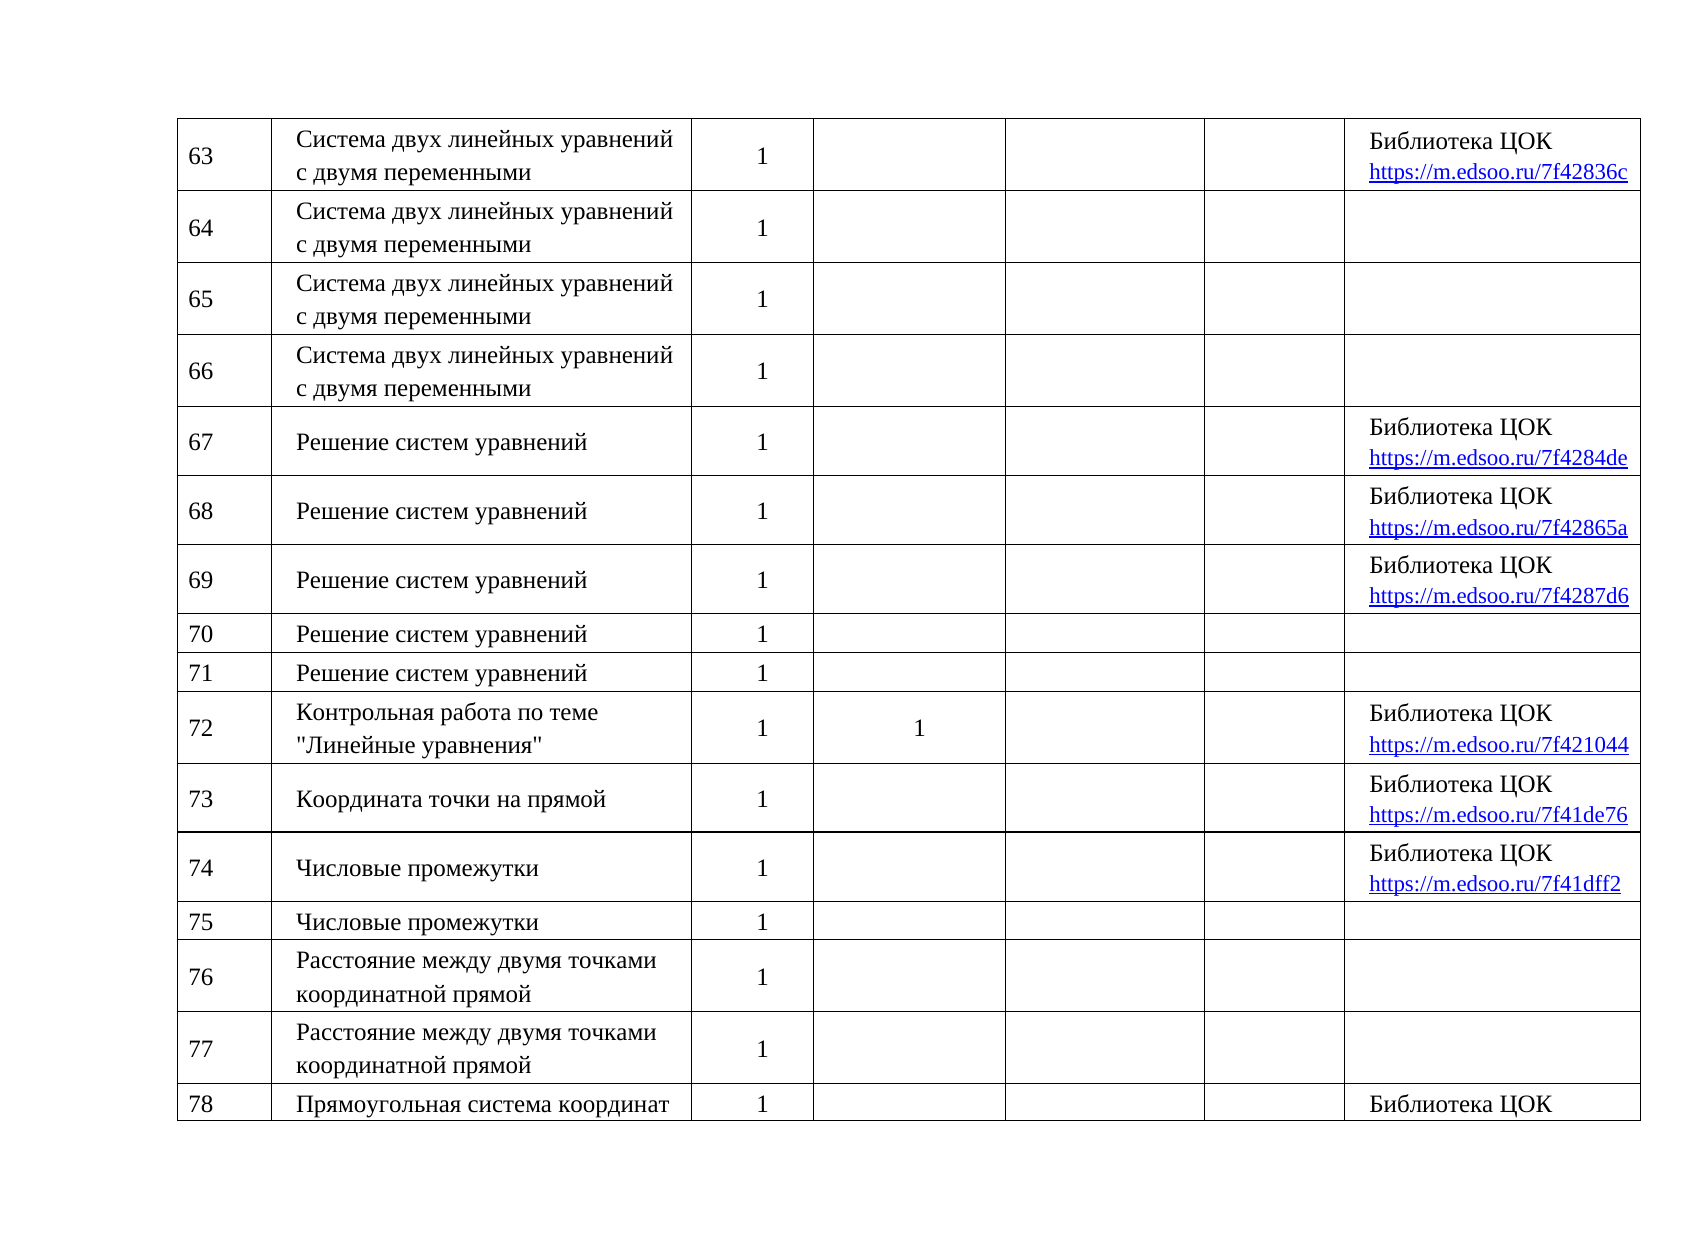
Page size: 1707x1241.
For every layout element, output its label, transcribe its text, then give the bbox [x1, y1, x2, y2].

table_cell 67 [178, 407, 271, 475]
table_cell [814, 407, 1005, 475]
table_cell Библиотека ЦОК https://m.edsoo.ru/7f41dff2 [1345, 833, 1640, 901]
table_cell [1006, 692, 1204, 762]
table_cell [1006, 764, 1204, 831]
table_cell [1006, 476, 1204, 544]
table_cell [814, 902, 1005, 939]
table_cell [1205, 119, 1344, 190]
table_cell [1345, 614, 1640, 652]
table_cell [1205, 545, 1344, 613]
table_cell 70 [178, 614, 271, 652]
table_cell 1 [692, 1084, 813, 1119]
table_cell Числовые промежутки [272, 833, 691, 901]
table_cell [814, 764, 1005, 831]
table_cell [1345, 653, 1640, 691]
table_cell 1 [692, 407, 813, 475]
table_cell 1 [692, 692, 813, 762]
table_cell [1205, 692, 1344, 762]
table_cell 65 [178, 263, 271, 334]
table_cell [1345, 940, 1640, 1011]
table_cell Расстояние между двумя точками координатной прямой [272, 940, 691, 1011]
table_cell [1006, 1084, 1204, 1119]
table_cell Расстояние между двумя точками координатной прямой [272, 1012, 691, 1083]
table_cell [1205, 653, 1344, 691]
table_cell [1006, 653, 1204, 691]
table_cell [814, 476, 1005, 544]
table_cell [1006, 833, 1204, 901]
table_cell 64 [178, 191, 271, 262]
table_cell Библиотека ЦОК https://m.edsoo.ru/7f4284de [1345, 407, 1640, 475]
table_cell [814, 1084, 1005, 1119]
table_cell [1205, 614, 1344, 652]
table_cell Система двух линейных уравнений с двумя переменными [272, 191, 691, 262]
table_cell 77 [178, 1012, 271, 1083]
table_cell Решение систем уравнений [272, 653, 691, 691]
table_cell 1 [692, 545, 813, 613]
table_cell 1 [692, 833, 813, 901]
table_cell 76 [178, 940, 271, 1011]
table_cell 72 [178, 692, 271, 762]
table_cell [1205, 476, 1344, 544]
table_cell [1205, 1012, 1344, 1083]
table_cell [1006, 545, 1204, 613]
table_cell [1006, 940, 1204, 1011]
table_cell Система двух линейных уравнений с двумя переменными [272, 119, 691, 190]
table_cell [1006, 1012, 1204, 1083]
table_cell 1 [692, 764, 813, 831]
table_cell [1205, 764, 1344, 831]
table_cell 1 [692, 614, 813, 652]
table_cell [1006, 614, 1204, 652]
table_cell 71 [178, 653, 271, 691]
table_cell [1345, 191, 1640, 262]
table_cell [1006, 119, 1204, 190]
table_cell 75 [178, 902, 271, 939]
table_cell [1345, 335, 1640, 406]
table_cell Библиотека ЦОК https://m.edsoo.ru/7f421044 [1345, 692, 1640, 762]
table_cell Контрольная работа по теме "Линейные уравнения" [272, 692, 691, 762]
table_cell 1 [692, 1012, 813, 1083]
table_cell Числовые промежутки [272, 902, 691, 939]
table_cell Библиотека ЦОК https://m.edsoo.ru/7f42865a [1345, 476, 1640, 544]
table_cell 78 [178, 1084, 271, 1119]
table_cell [1006, 191, 1204, 262]
table_cell 1 [692, 653, 813, 691]
table_cell [1006, 902, 1204, 939]
table_cell [1205, 902, 1344, 939]
table_cell [1345, 902, 1640, 939]
table_cell [814, 335, 1005, 406]
table_cell [814, 545, 1005, 613]
table_cell Библиотека ЦОК https://m.edsoo.ru/7f42836c [1345, 119, 1640, 190]
table_cell 1 [692, 335, 813, 406]
table_cell 1 [692, 119, 813, 190]
table_cell [1205, 1084, 1344, 1119]
table_cell Система двух линейных уравнений с двумя переменными [272, 263, 691, 334]
table_cell 69 [178, 545, 271, 613]
table_cell 1 [692, 940, 813, 1011]
table_cell [1205, 263, 1344, 334]
table_cell 74 [178, 833, 271, 901]
table_cell 1 [814, 692, 1005, 762]
table_cell Библиотека ЦОК https://m.edsoo.ru/7f4287d6 [1345, 545, 1640, 613]
table_cell 1 [692, 191, 813, 262]
table_cell [1345, 263, 1640, 334]
table_cell [814, 119, 1005, 190]
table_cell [1345, 1084, 1640, 1119]
table_cell [814, 614, 1005, 652]
table_cell [1006, 335, 1204, 406]
table_cell [1345, 1012, 1640, 1083]
table_cell [1205, 833, 1344, 901]
table_cell [814, 833, 1005, 901]
table_cell 1 [692, 476, 813, 544]
table_cell [1205, 940, 1344, 1011]
table_cell [814, 191, 1005, 262]
table_cell 1 [692, 902, 813, 939]
table_cell [814, 1012, 1005, 1083]
table_cell Библиотека ЦОК https://m.edsoo.ru/7f41de76 [1345, 764, 1640, 831]
table_cell [1006, 263, 1204, 334]
table_cell 68 [178, 476, 271, 544]
table_cell [814, 940, 1005, 1011]
table_cell [1205, 407, 1344, 475]
table_cell Система двух линейных уравнений с двумя переменными [272, 335, 691, 406]
table_cell [814, 653, 1005, 691]
table_cell Решение систем уравнений [272, 545, 691, 613]
table_cell Решение систем уравнений [272, 476, 691, 544]
table_cell Решение систем уравнений [272, 407, 691, 475]
table_cell [1205, 335, 1344, 406]
table_cell 1 [692, 263, 813, 334]
table_cell 63 [178, 119, 271, 190]
table_cell [814, 263, 1005, 334]
table_cell [1006, 407, 1204, 475]
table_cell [272, 1084, 691, 1119]
table_cell Решение систем уравнений [272, 614, 691, 652]
table_cell Координата точки на прямой [272, 764, 691, 831]
table_cell [1205, 191, 1344, 262]
table_cell 66 [178, 335, 271, 406]
table_cell 73 [178, 764, 271, 831]
